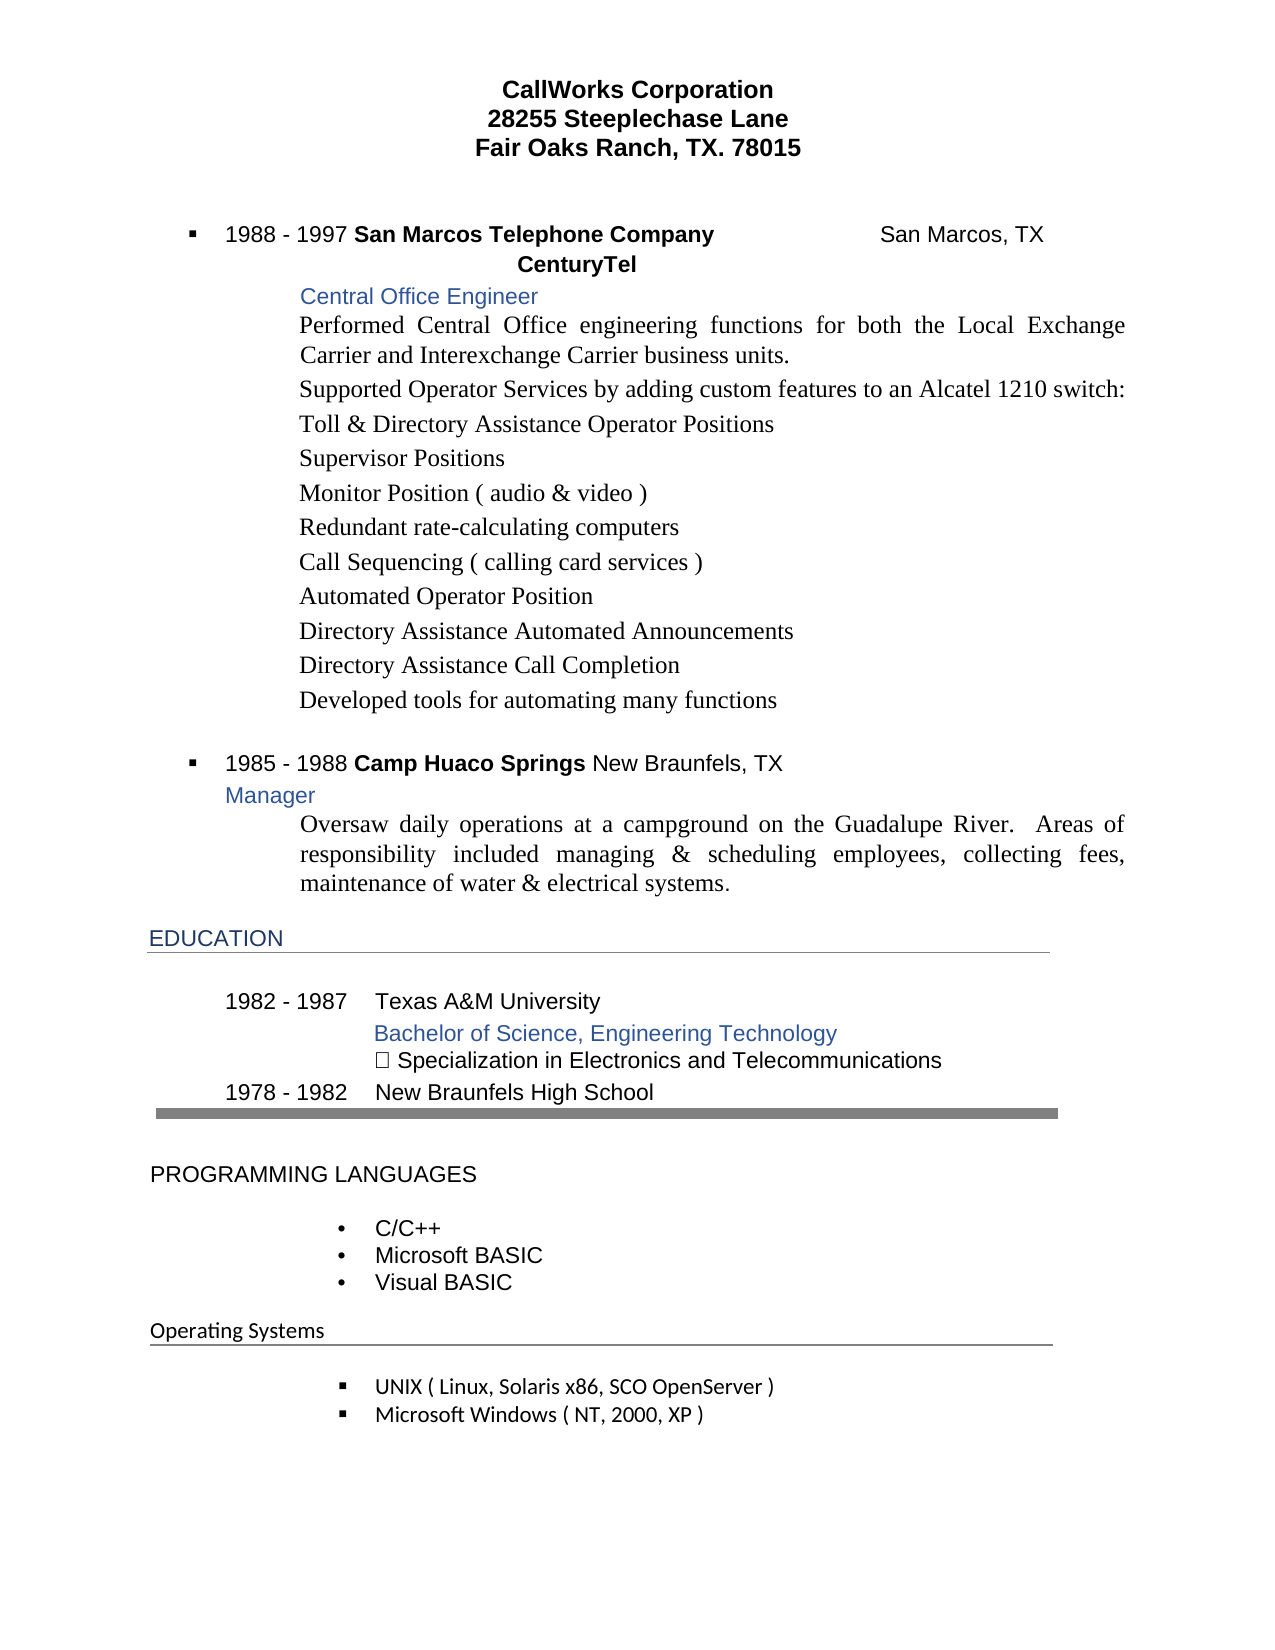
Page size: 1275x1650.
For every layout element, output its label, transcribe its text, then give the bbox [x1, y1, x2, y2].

text Oversaw daily operations at a campground on the Guadalupe River. Areas of responsibility included managing & scheduling employees, collecting fees, maintenance of water & electrical systems. [300, 809, 1126, 897]
subtitle Bachelor of Science, Engineering Technology [373, 1020, 1126, 1047]
list 1985 - 1988 Camp Huaco Springs New Braunfels, TX [187, 750, 1126, 777]
text Monitor Position ( audio & video ) [299, 478, 1126, 507]
text Developed tools for automating many functions [299, 685, 1126, 713]
text CenturyTel [187, 251, 1126, 277]
text Supervisor Positions [299, 443, 1126, 472]
text Operating Systems [150, 1316, 1126, 1372]
text Call Sequencing ( calling card services ) [299, 547, 1126, 576]
text 1978 - 1982 New Braunfels High School [150, 1079, 1126, 1106]
text Redundant rate-calculating computers [299, 512, 1126, 541]
subtitle Manager [187, 782, 1126, 809]
text Supported Operator Services by adding custom features to an Alcatel 1210 switch: [299, 374, 1126, 403]
text 1982 - 1987 Texas A&M University [150, 988, 1126, 1014]
subtitle EDUCATION [148, 925, 1126, 951]
text  Specialization in Electronics and Telecommunications [373, 1047, 1126, 1074]
list Visual BASIC [337, 1269, 1126, 1295]
text Automated Operator Position [299, 581, 1126, 610]
text Toll & Directory Assistance Operator Positions [299, 409, 1126, 438]
list UNIX ( Linux, Solaris x86, SCO OpenServer ) [337, 1372, 1126, 1400]
list 1988 - 1997 San Marcos Telephone Company San Marcos, TX [187, 221, 1126, 247]
subtitle Central Office Engineer [300, 283, 1126, 310]
text PROGRAMMING LANGUAGES [150, 1161, 1126, 1188]
list C/C++ [337, 1215, 1126, 1241]
text Directory Assistance Automated Announcements [299, 616, 1126, 644]
list Microsoft Windows ( NT, 2000, XP ) [337, 1400, 1126, 1428]
text Directory Assistance Call Completion [299, 650, 1126, 679]
text Performed Central Office engineering functions for both the Local Exchange Carrier and Interexchange Carrier business units. [299, 310, 1126, 369]
list Microsoft BASIC [337, 1242, 1126, 1268]
